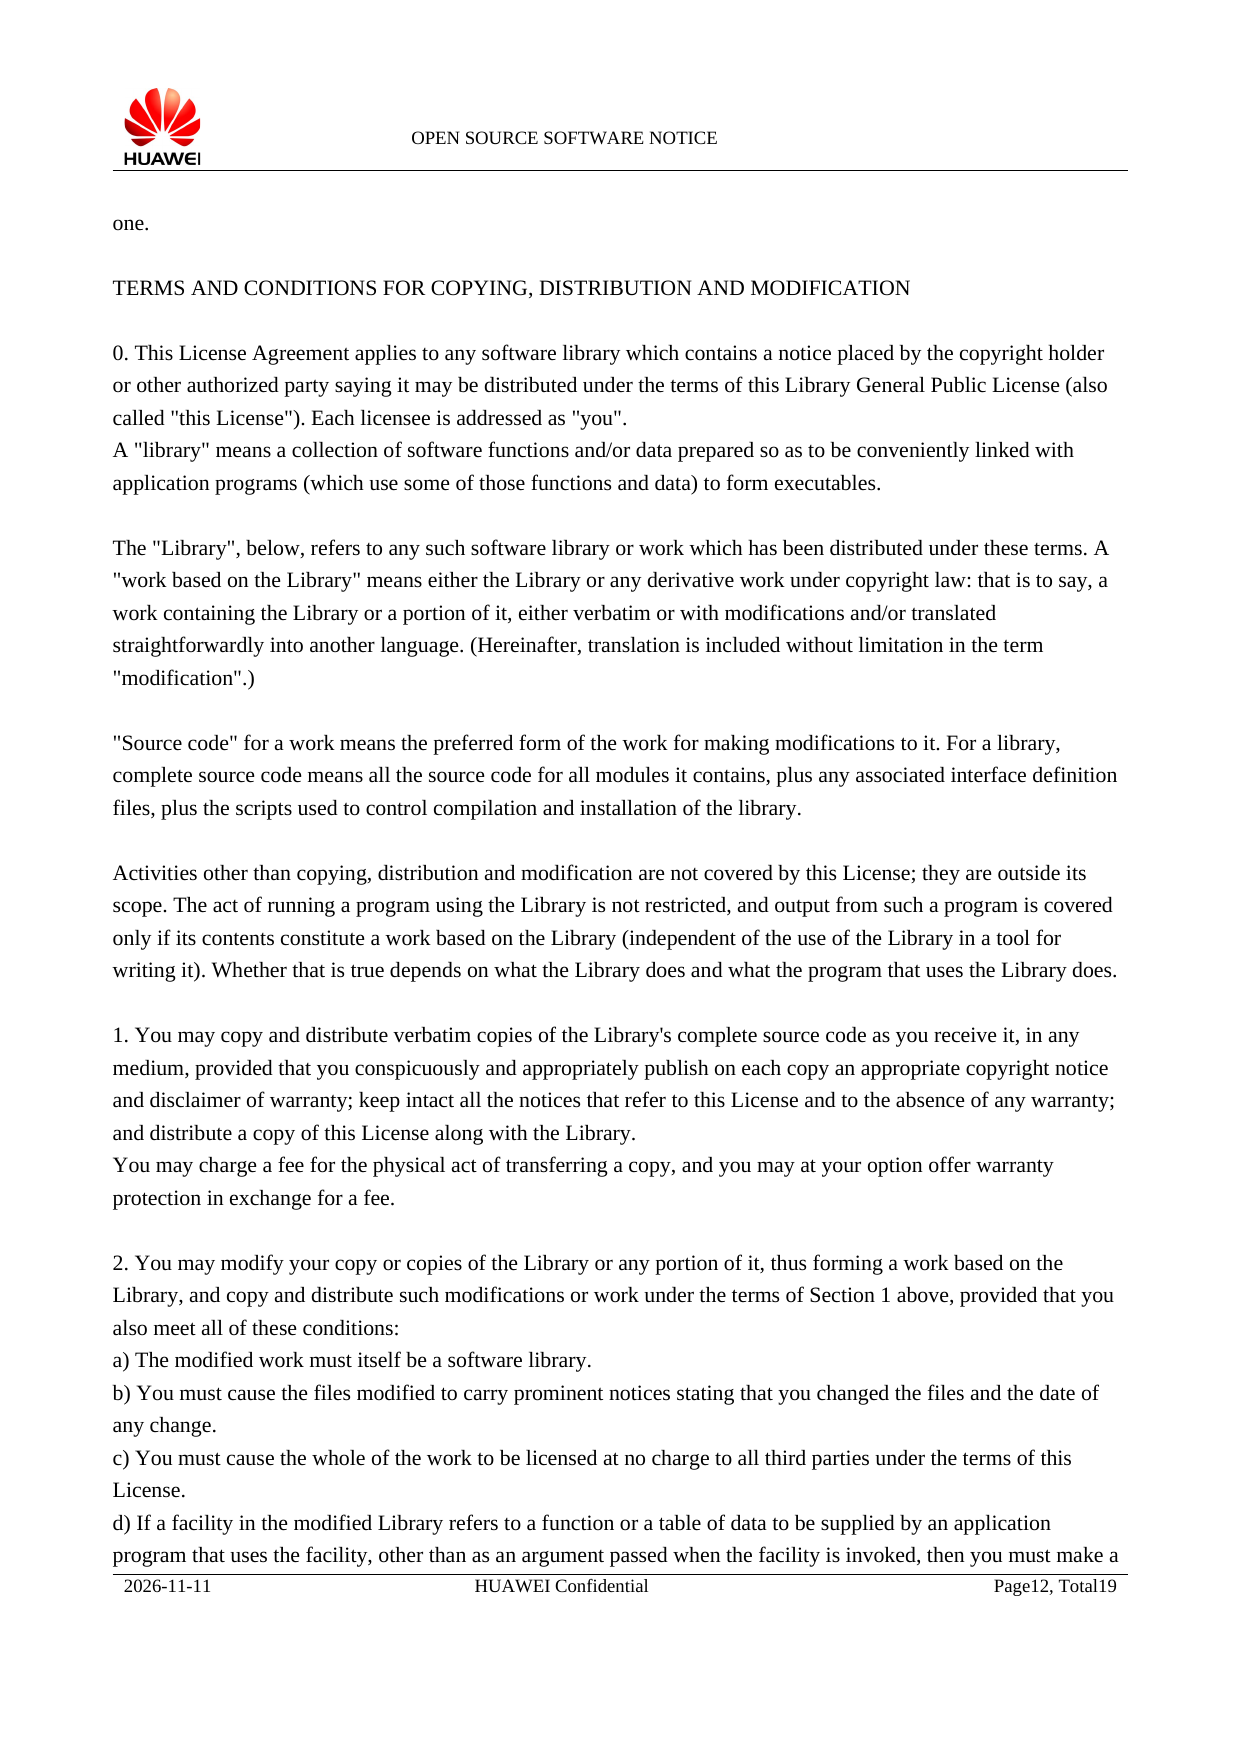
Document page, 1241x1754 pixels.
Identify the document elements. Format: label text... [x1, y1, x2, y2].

picture [124, 88, 201, 165]
